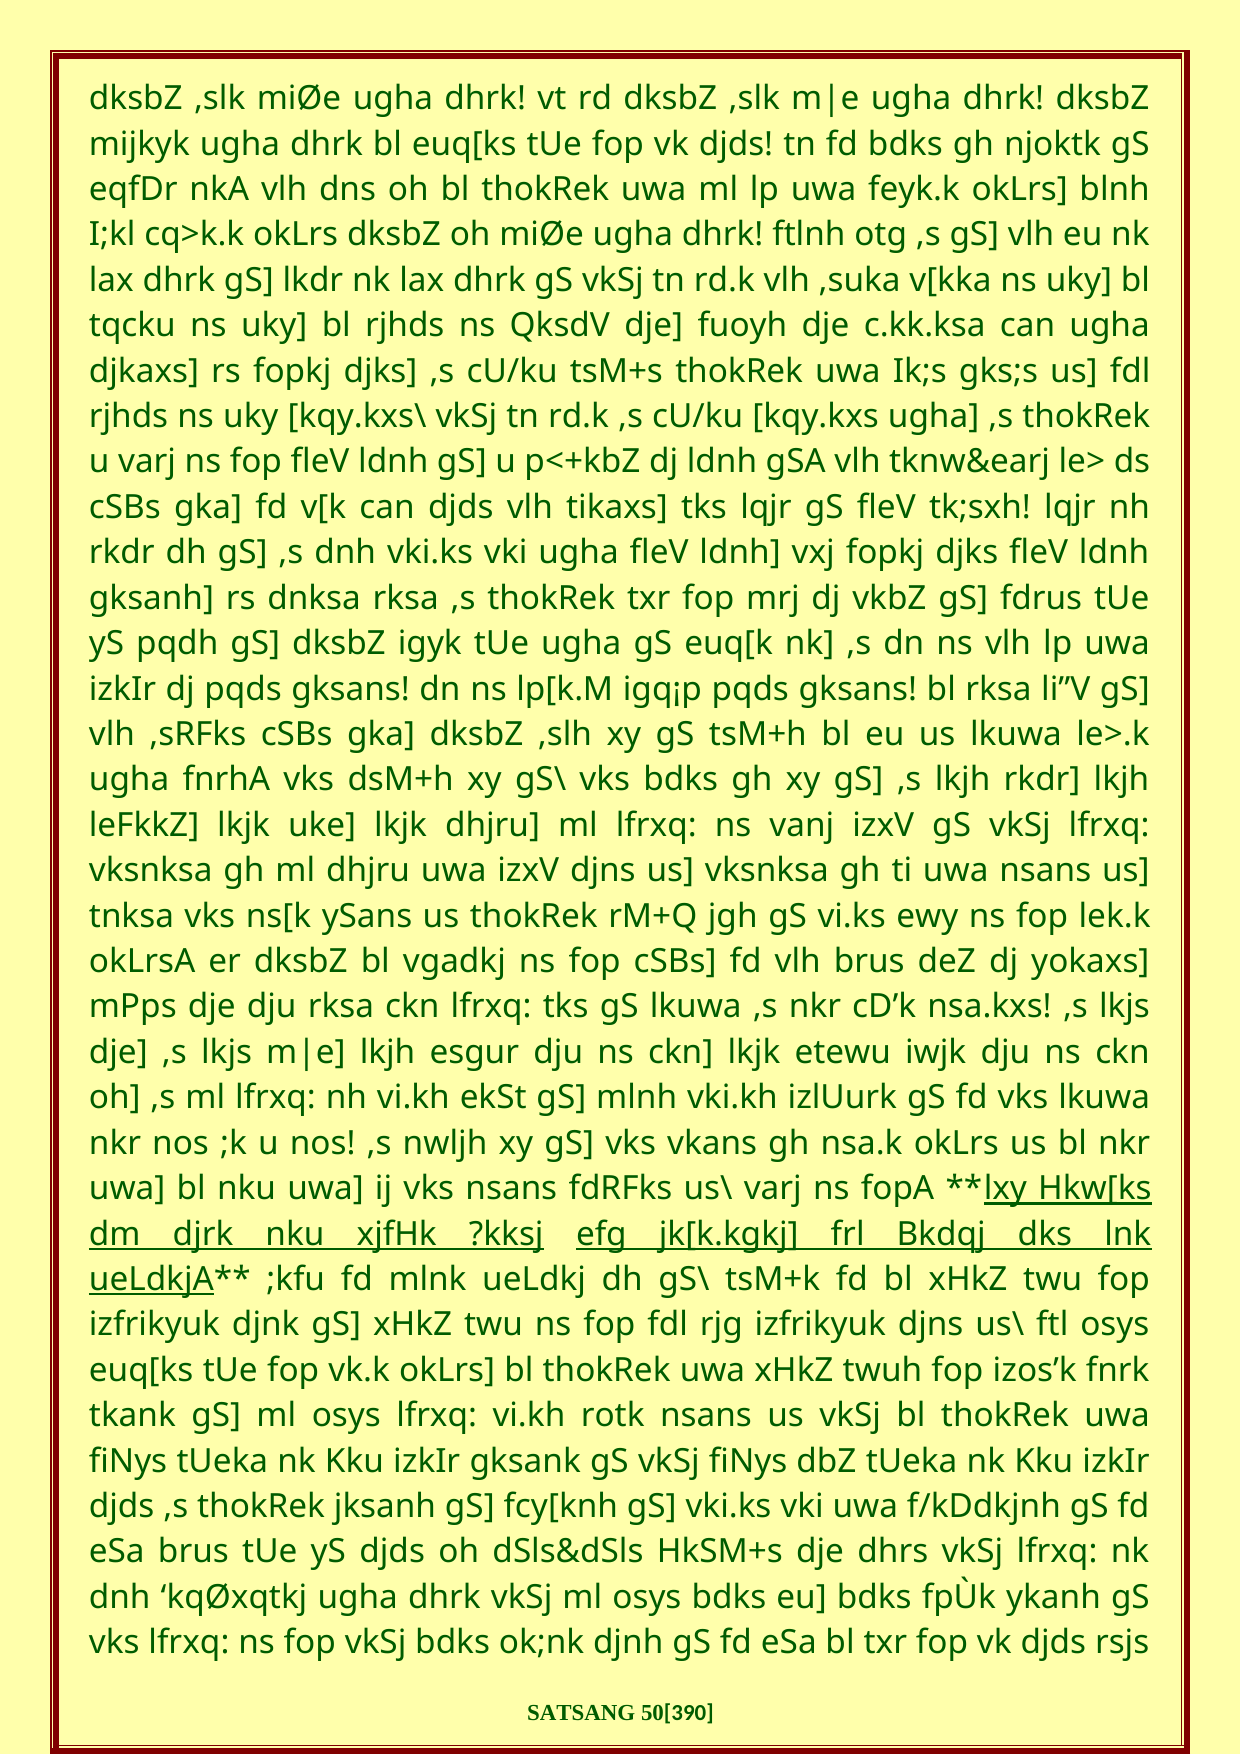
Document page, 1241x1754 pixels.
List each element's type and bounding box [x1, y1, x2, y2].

text [89, 74, 1152, 1663]
